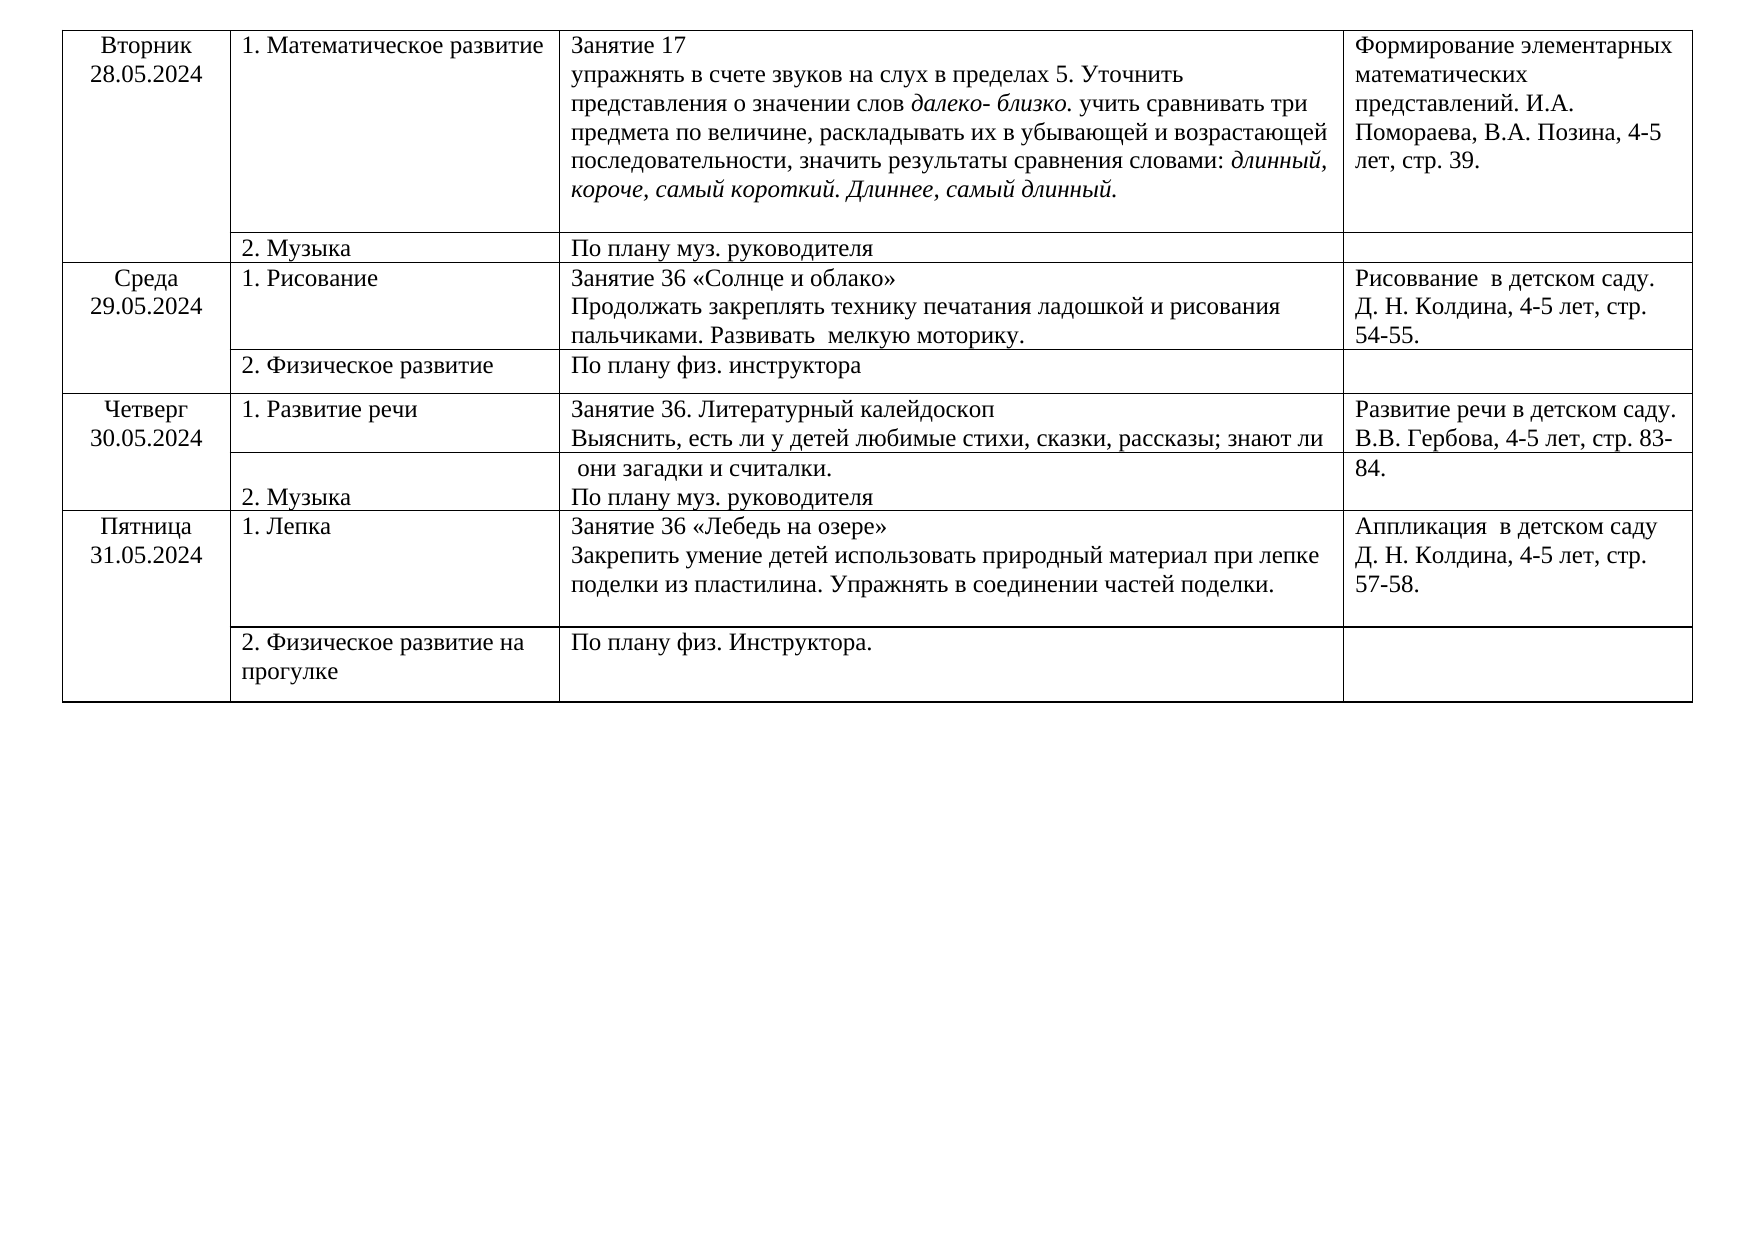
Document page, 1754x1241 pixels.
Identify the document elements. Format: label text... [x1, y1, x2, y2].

table_cell Рисоввание в детском саду. Д. Н. Колдина, 4-5 лет, стр. 54-55. [1344, 263, 1692, 349]
table_cell Формирование элементарных математических представлений. И.А. Помораева, В.А. Позина, 4-5 лет, стр. 39. [1344, 31, 1692, 232]
table_cell Аппликация в детском саду Д. Н. Колдина, 4-5 лет, стр. 57-58. [1344, 511, 1692, 626]
table_cell [1344, 350, 1692, 393]
table_cell Вторник 28.05.2024 [63, 31, 230, 262]
table_cell 84. [1344, 453, 1692, 510]
table_cell По плану физ. инструктора [560, 350, 1343, 393]
table_cell 1. Развитие речи [231, 394, 559, 452]
table_cell 2. Музыка [231, 233, 559, 262]
table_cell [1344, 628, 1692, 701]
table_cell [1344, 233, 1692, 262]
table_cell Четверг 30.05.2024 [63, 394, 230, 510]
table_cell 1. Лепка [231, 511, 559, 626]
table_cell Занятие 36. Литературный калейдоскоп Выяснить, есть ли у детей любимые стихи, сказки, рассказы; знают ли [560, 394, 1343, 452]
table_cell Занятие 17 упражнять в счете звуков на слух в пределах 5. Уточнить представления о значении слов далеко- близко. учить сравнивать три предмета по величине, раскладывать их в убывающей и возрастающей последовательности, значить результаты сравнения словами: длинный, короче, самый короткий. Длиннее, самый длинный. [560, 31, 1343, 232]
table_cell 1. Математическое развитие [231, 31, 559, 232]
table_cell По плану муз. руководителя [560, 233, 1343, 262]
table_cell они загадки и считалки. По плану муз. руководителя [560, 453, 1343, 510]
table_cell 1. Рисование [231, 263, 559, 349]
table_cell Занятие 36 «Солнце и облако» Продолжать закреплять технику печатания ладошкой и рисования пальчиками. Развивать мелкую моторику. [560, 263, 1343, 349]
table_cell 2. Физическое развитие [231, 350, 559, 393]
table_cell Пятница 31.05.2024 [63, 511, 230, 701]
table_cell 2. Физическое развитие на прогулке [231, 628, 559, 701]
table_cell 2. Музыка [231, 453, 559, 510]
table_cell Развитие речи в детском саду. В.В. Гербова, 4-5 лет, стр. 83- [1344, 394, 1692, 452]
table_cell По плану физ. Инструктора. [560, 628, 1343, 701]
table_cell Среда 29.05.2024 [63, 263, 230, 393]
table_cell Занятие 36 «Лебедь на озере» Закрепить умение детей использовать природный материал при лепке поделки из пластилина. Упражнять в соединении частей поделки. [560, 511, 1343, 626]
